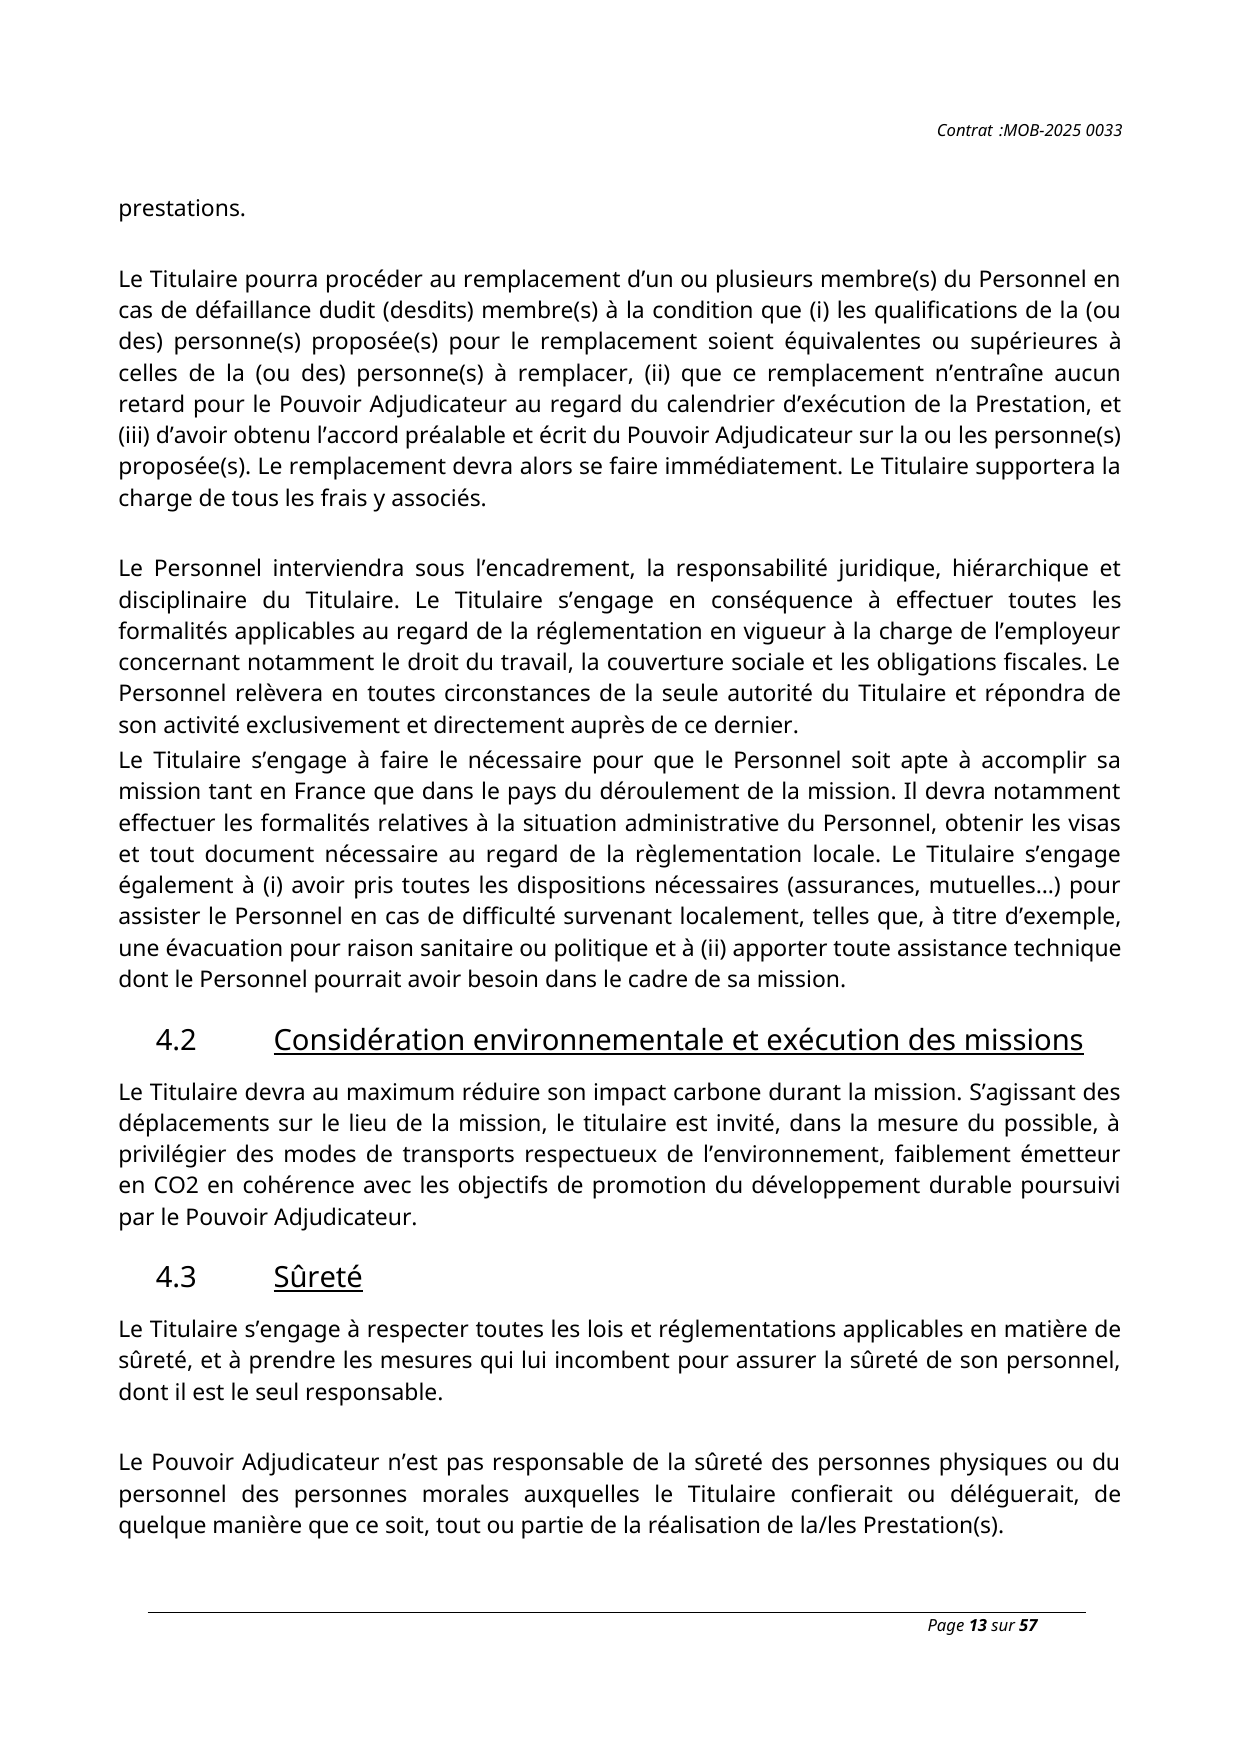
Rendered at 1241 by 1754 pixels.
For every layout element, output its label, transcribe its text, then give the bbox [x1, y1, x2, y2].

text Sûreté [156, 1257, 1122, 1296]
text Considération environnementale et exécution des missions [156, 1019, 1122, 1059]
text Le Titulaire pourra procéder au remplacement d’un ou plusieurs membre(s) du Personnel en cas de défaillance dudit (desdits) membre(s) à la condition que (i) les qualifications de la (ou des) personne(s) proposée(s) pour le remplacement soient équivalentes ou supérieures à celles de la (ou des) personne(s) à remplacer, (ii) que ce remplacement n’entraîne aucun retard pour le Pouvoir Adjudicateur au regard du calendrier d’exécution de la Prestation, et (iii) d’avoir obtenu l’accord préalable et écrit du Pouvoir Adjudicateur sur la ou les personne(s) proposée(s). Le remplacement devra alors se faire immédiatement. Le Titulaire supportera la charge de tous les frais y associés. [118, 263, 1122, 513]
text Le Titulaire s’engage à respecter toutes les lois et réglementations applicables en matière de sûreté, et à prendre les mesures qui lui incombent pour assurer la sûreté de son personnel, dont il est le seul responsable. [118, 1313, 1122, 1407]
text Le Titulaire s’engage à faire le nécessaire pour que le Personnel soit apte à accomplir sa mission tant en France que dans le pays du déroulement de la mission. Il devra notamment effectuer les formalités relatives à la situation administrative du Personnel, obtenir les visas et tout document nécessaire au regard de la règlementation locale. Le Titulaire s’engage également à (i) avoir pris toutes les dispositions nécessaires (assurances, mutuelles…) pour assister le Personnel en cas de difficulté survenant localement, telles que, à titre d’exemple, une évacuation pour raison sanitaire ou politique et à (ii) apporter toute assistance technique dont le Personnel pourrait avoir besoin dans le cadre de sa mission. [118, 744, 1122, 994]
text Le Titulaire devra au maximum réduire son impact carbone durant la mission. S’agissant des déplacements sur le lieu de la mission, le titulaire est invité, dans la mesure du possible, à privilégier des modes de transports respectueux de l’environnement, faiblement émetteur en CO2 en cohérence avec les objectifs de promotion du développement durable poursuivi par le Pouvoir Adjudicateur. [118, 1075, 1122, 1232]
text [118, 192, 1122, 223]
text Le Pouvoir Adjudicateur n’est pas responsable de la sûreté des personnes physiques ou du personnel des personnes morales auxquelles le Titulaire confierait ou déléguerait, de quelque manière que ce soit, tout ou partie de la réalisation de la/les Prestation(s). [118, 1446, 1122, 1540]
text Le Personnel interviendra sous l’encadrement, la responsabilité juridique, hiérarchique et disciplinaire du Titulaire. Le Titulaire s’engage en conséquence à effectuer toutes les formalités applicables au regard de la réglementation en vigueur à la charge de l’employeur concernant notamment le droit du travail, la couverture sociale et les obligations fiscales. Le Personnel relèvera en toutes circonstances de la seule autorité du Titulaire et répondra de son activité exclusivement et directement auprès de ce dernier. [118, 552, 1122, 740]
